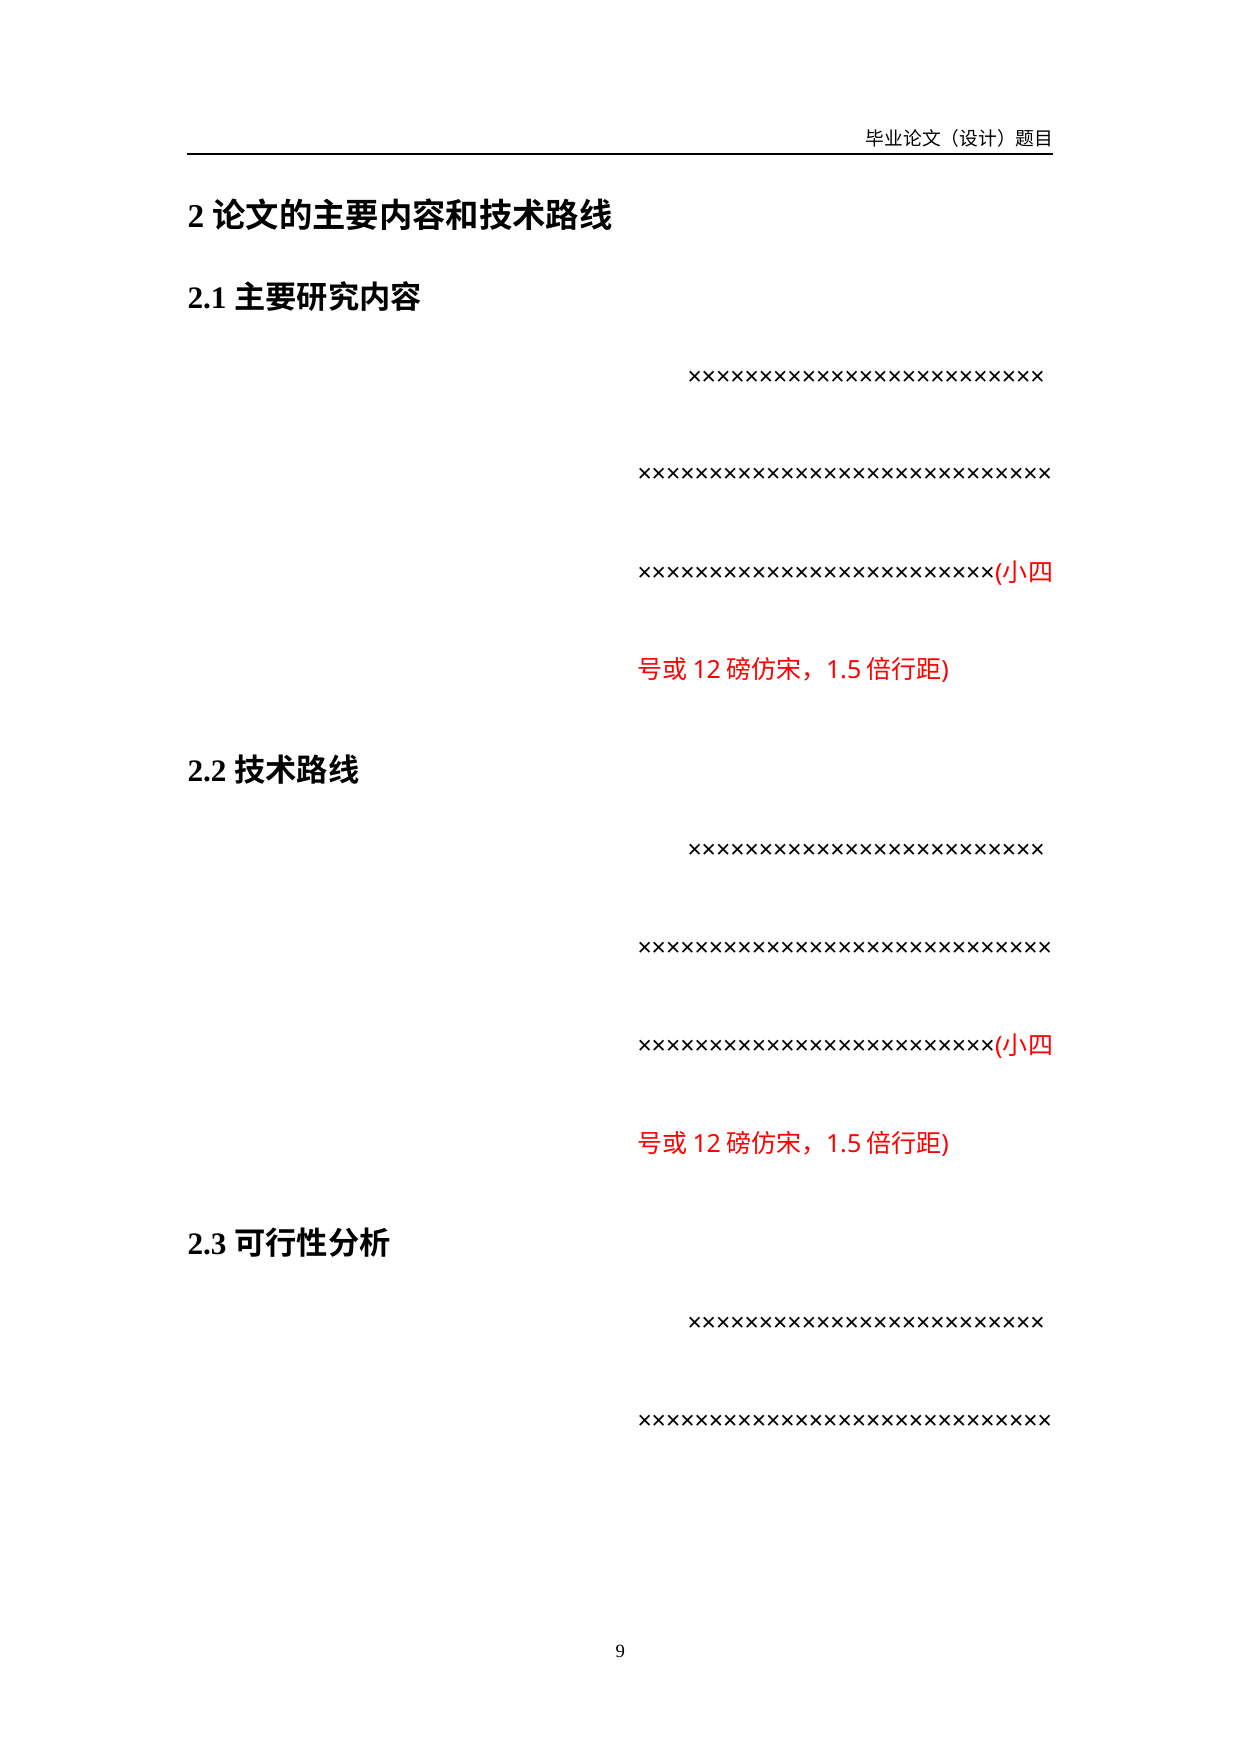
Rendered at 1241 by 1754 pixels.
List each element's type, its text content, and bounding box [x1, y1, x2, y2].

subtitle 2.3 可行性分析 [187, 1208, 1053, 1273]
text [637, 1289, 1053, 1452]
subtitle 2.1 主要研究内容 [187, 262, 1053, 327]
text ×××××××××××××××××××××××××××××××××××××××××××××××××××××××××××××××××××××××××××××××(小四号或仿宋，1.5倍行距) [637, 343, 1053, 701]
subtitle 2 论文的主要内容和技术路线 [187, 181, 1053, 246]
subtitle 2.2 技术路线 [187, 735, 1053, 800]
text ×××××××××××××××××××××××××××××××××××××××××××××××××××××××××××××××××××××××××××××××(小四号或仿宋，1.5倍行距) [637, 816, 1053, 1174]
